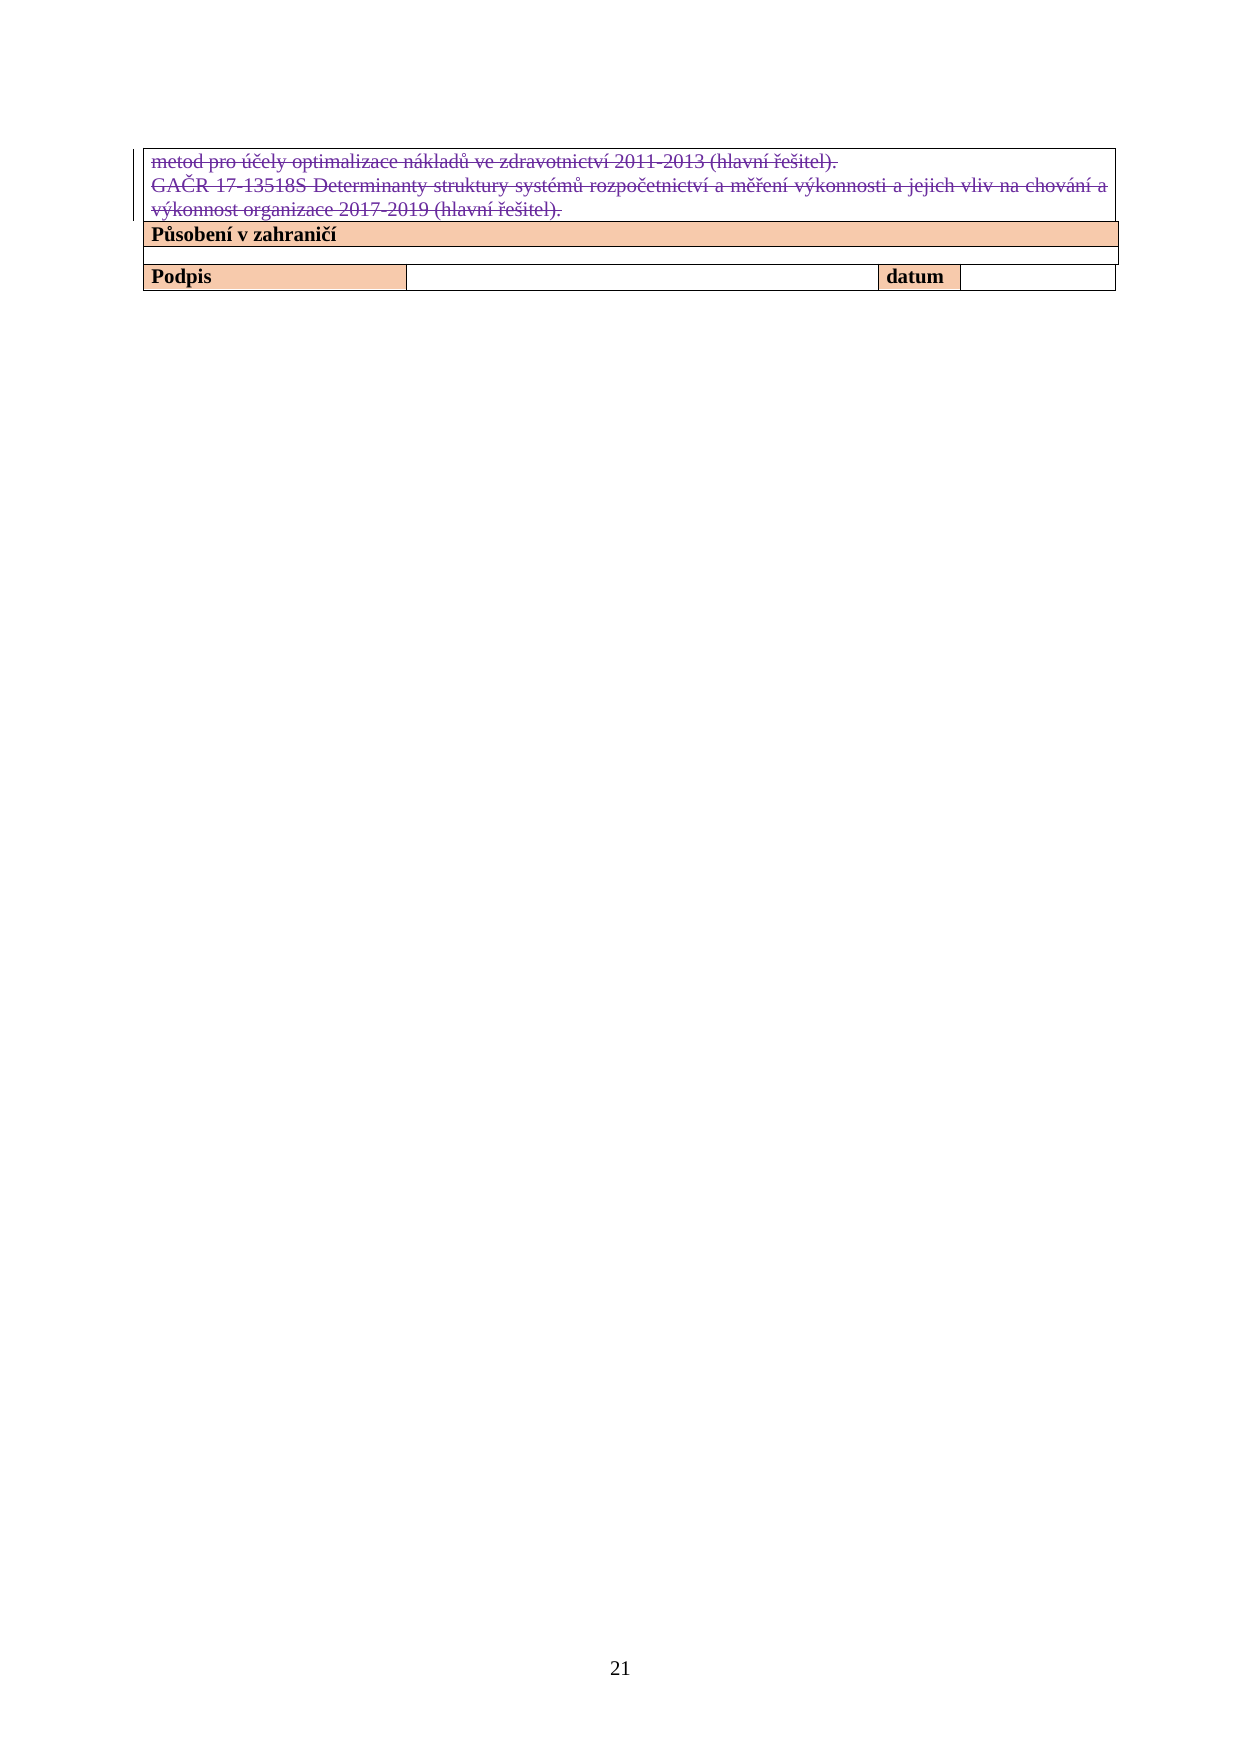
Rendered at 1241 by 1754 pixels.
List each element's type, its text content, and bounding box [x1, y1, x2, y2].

table_cell Působení v zahraničí [144, 222, 1118, 246]
table_cell Podpis [144, 265, 406, 289]
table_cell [144, 149, 1115, 221]
table_cell [407, 265, 878, 289]
table_cell [144, 247, 1118, 263]
table_cell datum [879, 265, 960, 289]
table_cell [961, 265, 1115, 289]
